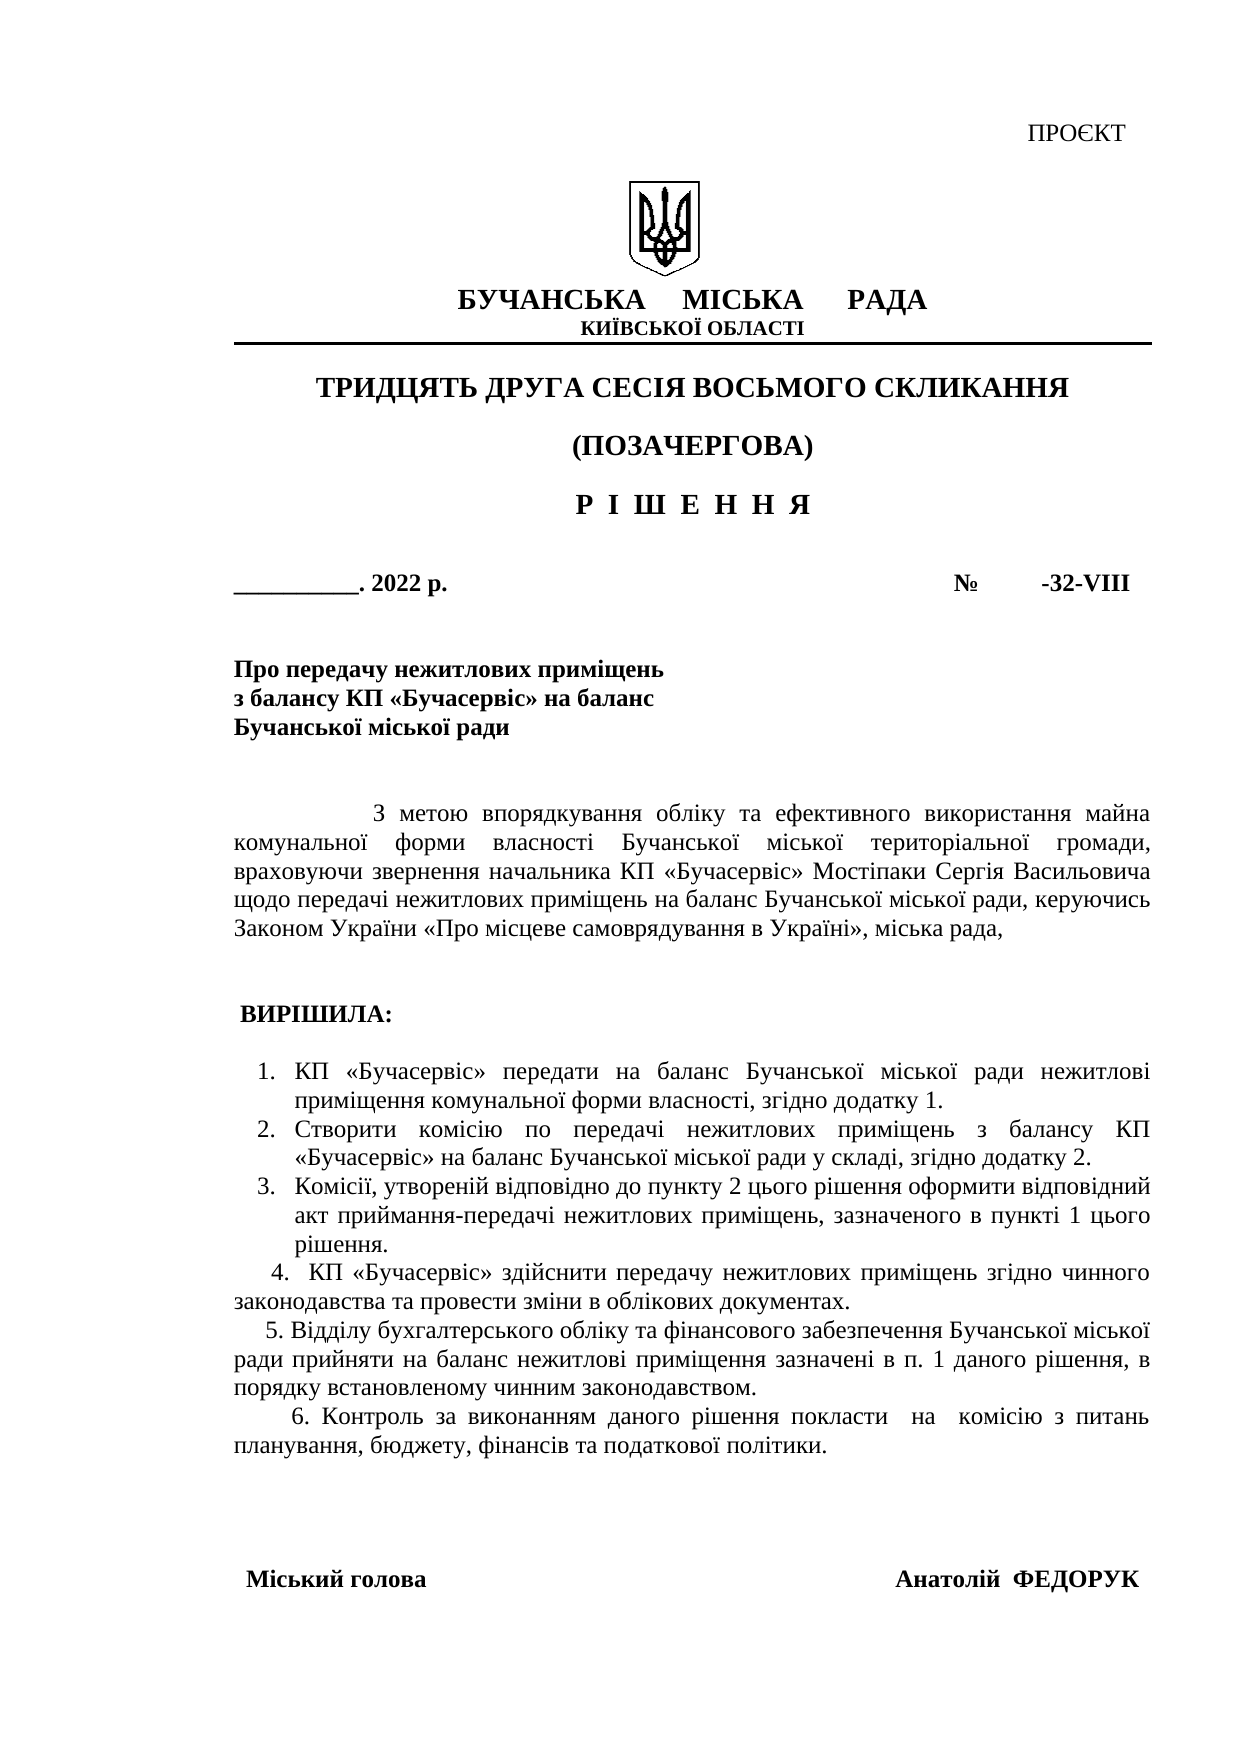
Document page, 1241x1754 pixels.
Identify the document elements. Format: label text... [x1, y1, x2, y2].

text Міський голова Анатолій ФЕДОРУК [233, 1564, 1152, 1593]
text ПРОЄКТ [177, 118, 1152, 147]
list КП «Бучасервіс» передати на баланс Бучанської міської ради нежитлові приміщення комунальної форми власності, згідно додатку 1. [257, 1056, 1152, 1114]
text Р І Ш Е Н Н Я [233, 487, 1152, 520]
text Бучанської міської ради [233, 712, 1152, 741]
text (ПОЗАЧЕРГОВА) [233, 428, 1152, 462]
text __________. 2022 р. № -32-VIIІ [177, 568, 1152, 597]
text З метою впорядкування обліку та ефективного використання майна комунальної форми власності Бучанської міської територіальної громади, враховуючи звернення начальника КП «Бучасервіс» Мостіпаки Сергія Васильовича щодо передачі нежитлових приміщень на баланс Бучанської міської ради, керуючись Законом України «Про місцеве самоврядування в Україні», міська рада, [233, 798, 1152, 942]
text 4. КП «Бучасервіс» здійснити передачу нежитлових приміщень згідно чинного законодавства та провести зміни в облікових документах. [233, 1257, 1152, 1315]
text з балансу КП «Бучасервіс» на баланс [233, 683, 1152, 712]
text 5. Відділу бухгалтерського обліку та фінансового забезпечення Бучанської міської ради прийняти на баланс нежитлові приміщення зазначені в п. 1 даного рішення, в порядку встановленому чинним законодавством. [233, 1315, 1152, 1401]
text 6. Контроль за виконанням даного рішення покласти на комісію з питань планування, бюджету, фінансів та податкової політики. [233, 1401, 1152, 1459]
text ВИРІШИЛА: [233, 999, 1152, 1027]
text ТРИДЦЯТЬ ДРУГА СЕСІЯ ВОСЬМОГО СКЛИКАННЯ [233, 370, 1152, 403]
text КИЇВСЬКОЇ ОБЛАСТІ [233, 315, 1152, 345]
list Створити комісію по передачі нежитлових приміщень з балансу КП «Бучасервіс» на баланс Бучанської міської ради у складі, згідно додатку 2. [257, 1114, 1152, 1171]
list Комісії, утвореній відповідно до пункту 2 цього рішення оформити відповідний акт приймання-передачі нежитлових приміщень, зазначеного в пункті 1 цього рішення. [257, 1171, 1152, 1257]
text Про передачу нежитлових приміщень [233, 654, 1152, 683]
text БУЧАНСЬКА МІСЬКА РАДА [233, 282, 1152, 315]
